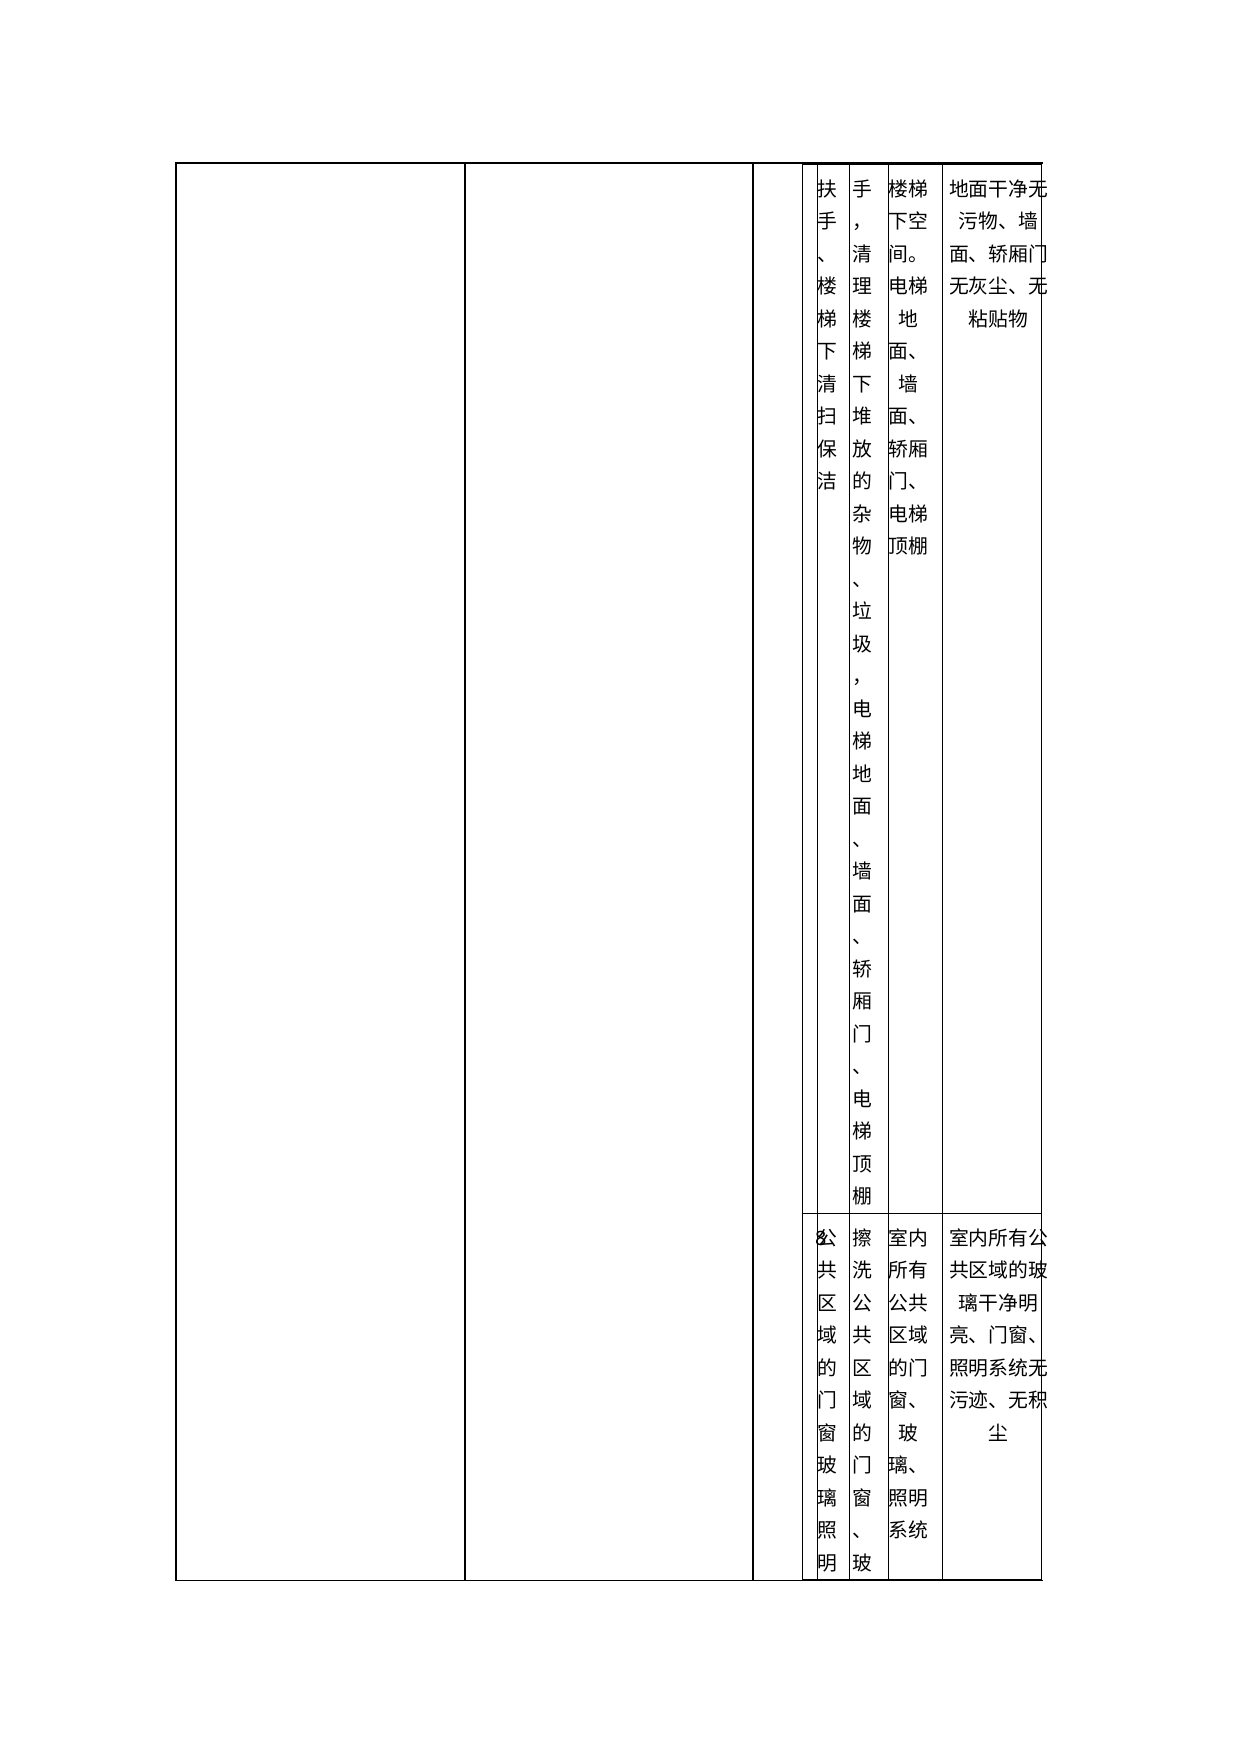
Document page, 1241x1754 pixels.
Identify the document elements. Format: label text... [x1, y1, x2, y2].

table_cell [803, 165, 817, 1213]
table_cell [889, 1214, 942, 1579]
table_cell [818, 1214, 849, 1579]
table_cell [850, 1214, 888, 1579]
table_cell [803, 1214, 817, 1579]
table_cell 1 [177, 164, 464, 1580]
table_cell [754, 164, 802, 1580]
table_cell [466, 164, 752, 1580]
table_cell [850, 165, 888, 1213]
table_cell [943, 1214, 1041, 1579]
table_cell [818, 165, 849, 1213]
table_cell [943, 165, 1041, 1213]
